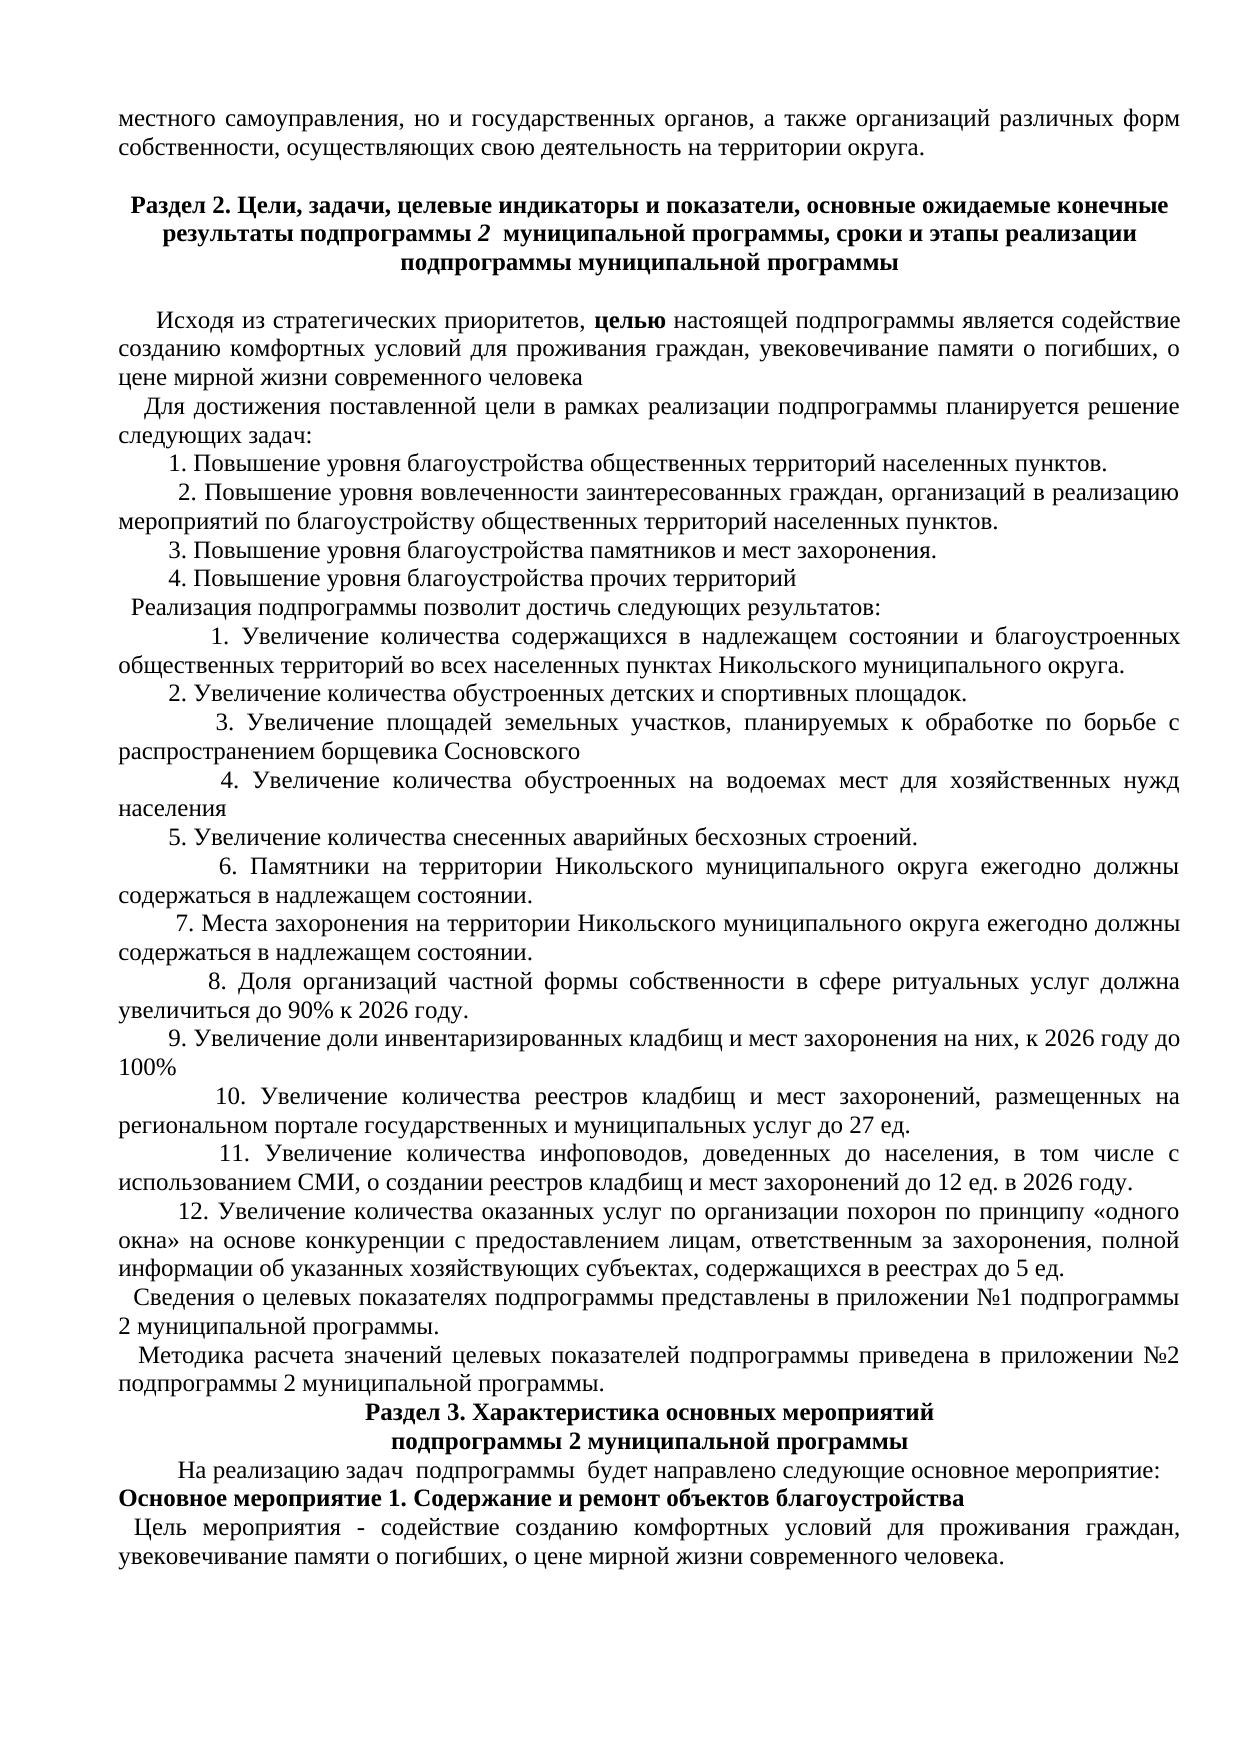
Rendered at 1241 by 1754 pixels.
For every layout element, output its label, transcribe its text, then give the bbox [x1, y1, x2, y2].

text 12. Увеличение количества оказанных услуг по организации похорон по принципу «одного окна» на основе конкуренции с предоставлением лицам, ответственным за захоронения, полной информации об указанных хозяйствующих субъектах, содержащихся в реестрах до 5 ед. [118, 1196, 1181, 1282]
text 7. Места захоронения на территории Никольского муниципального округа ежегодно должны содержаться в надлежащем состоянии. [118, 908, 1181, 966]
text 6. Памятники на территории Никольского муниципального округа ежегодно должны содержаться в надлежащем состоянии. [118, 851, 1181, 908]
text 10. Увеличение количества реестров кладбищ и мест захоронений, размещенных на региональном портале государственных и муниципальных услуг до 27 ед. [118, 1081, 1181, 1138]
text Раздел 3. Характеристика основных мероприятий [118, 1397, 1181, 1426]
text 8. Доля организаций частной формы собственности в сфере ритуальных услуг должна увеличиться до 90% к 2026 году. [118, 966, 1181, 1023]
text 4. Увеличение количества обустроенных на водоемах мест для хозяйственных нужд населения [118, 765, 1181, 822]
text Для достижения поставленной цели в рамках реализации подпрограммы планируется решение следующих задач: [118, 391, 1181, 448]
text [118, 103, 1181, 161]
text 9. Увеличение доли инвентаризированных кладбищ и мест захоронения на них, к 2026 году до 100% [118, 1023, 1181, 1081]
text 2. Увеличение количества обустроенных детских и спортивных площадок. [118, 678, 1181, 707]
text Исходя из стратегических приоритетов, целью настоящей подпрограммы является содействие созданию комфортных условий для проживания граждан, увековечивание памяти о погибших, о цене мирной жизни современного человека [118, 305, 1181, 391]
text 1. Повышение уровня благоустройства общественных территорий населенных пунктов. [118, 448, 1181, 477]
text 3. Повышение уровня благоустройства памятников и мест захоронения. [118, 535, 1181, 563]
text 4. Повышение уровня благоустройства прочих территорий [118, 563, 1181, 592]
text Реализация подпрограммы позволит достичь следующих результатов: [118, 592, 1181, 621]
text подпрограммы 2 муниципальной программы [118, 1426, 1181, 1455]
text Основное мероприятие 1. Содержание и ремонт объектов благоустройства [118, 1483, 1181, 1512]
text 1. Увеличение количества содержащихся в надлежащем состоянии и благоустроенных общественных территорий во всех населенных пунктах Никольского муниципального округа. [118, 621, 1181, 678]
text 3. Увеличение площадей земельных участков, планируемых к обработке по борьбе с распространением борщевика Сосновского [118, 707, 1181, 765]
text 11. Увеличение количества инфоповодов, доведенных до населения, в том числе с использованием СМИ, о создании реестров кладбищ и мест захоронений до 12 ед. в 2026 году. [118, 1138, 1181, 1196]
text 5. Увеличение количества снесенных аварийных бесхозных строений. [118, 822, 1181, 851]
text 2. Повышение уровня вовлеченности заинтересованных граждан, организаций в реализацию мероприятий по благоустройству общественных территорий населенных пунктов. [118, 477, 1181, 535]
text Методика расчета значений целевых показателей подпрограммы приведена в приложении №2 подпрограммы 2 муниципальной программы. [118, 1340, 1181, 1397]
text Сведения о целевых показателях подпрограммы представлены в приложении №1 подпрограммы 2 муниципальной программы. [118, 1282, 1181, 1340]
text Цель мероприятия - содействие созданию комфортных условий для проживания граждан, увековечивание памяти о погибших, о цене мирной жизни современного человека. [118, 1512, 1181, 1570]
text На реализацию задач подпрограммы будет направлено следующие основное мероприятие: [118, 1455, 1181, 1483]
text Раздел 2. Цели, задачи, целевые индикаторы и показатели, основные ожидаемые конечные результаты подпрограммы 2 муниципальной программы, сроки и этапы реализации подпрограммы муниципальной программы [118, 190, 1181, 276]
